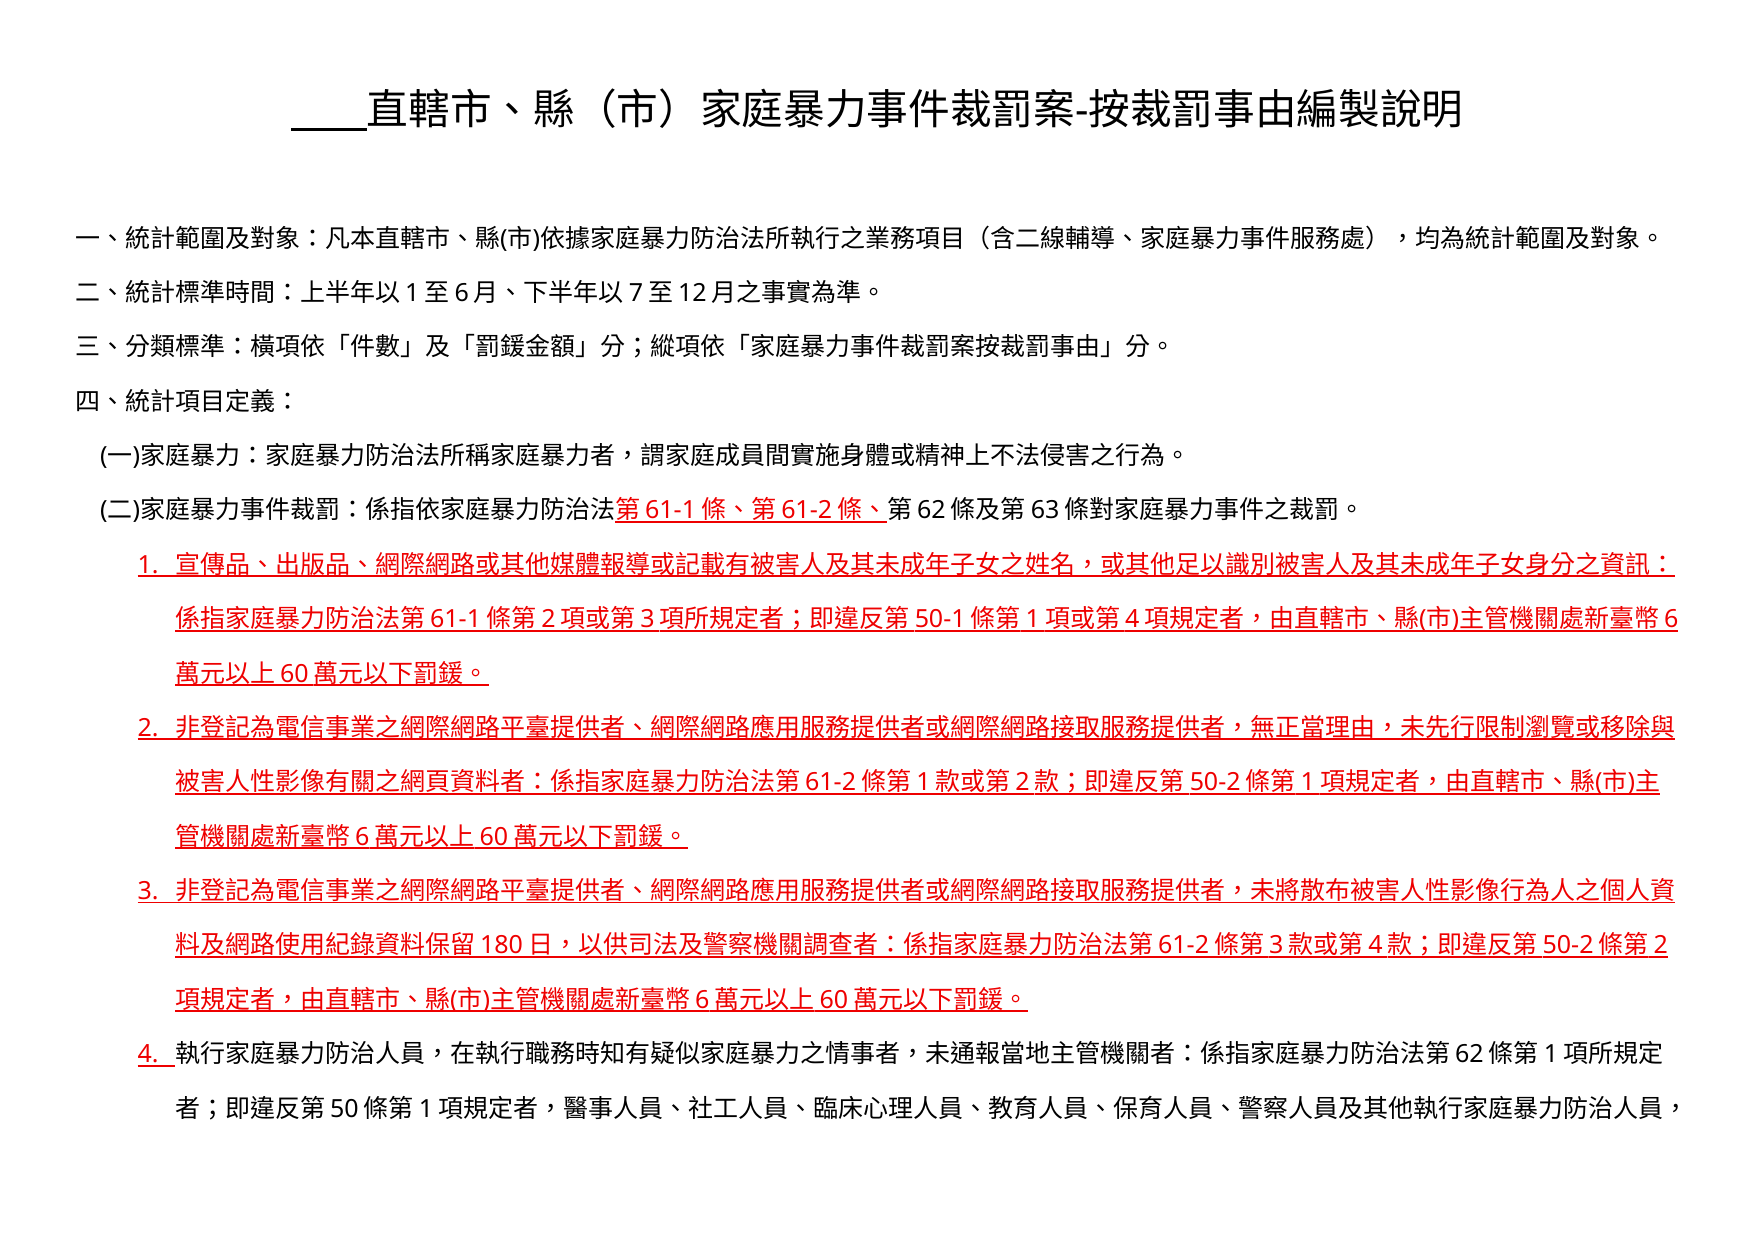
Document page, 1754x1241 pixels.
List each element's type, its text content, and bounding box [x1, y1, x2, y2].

list 非登記為電信事業之網際網路平臺提供者、網際網路應用服務提供者或網際網路接取服務提供者，未將散布被害人性影像行為人之個人資料及網路使用紀錄資料保留180日，以供司法及警察機關調查者：係指家庭暴力防治法第61-2條第3款或第4款；即違反第50-2條第2項規定者，由直轄市、縣(市)主管機關處新臺幣6萬元以上60萬元以下罰鍰。 [137, 871, 1679, 1016]
text 直轄市、縣（市）家庭暴力事件裁罰案-按裁罰事由編製說明 [75, 76, 1679, 137]
text 一、統計範圍及對象：凡本直轄市、縣(市)依據家庭暴力防治法所執行之業務項目（含二線輔導、家庭暴力事件服務處），均為統計範圍及對象。 [75, 218, 1679, 254]
text (一)家庭暴力：家庭暴力防治法所稱家庭暴力者，謂家庭成員間實施身體或精神上不法侵害之行為。 [100, 436, 1679, 472]
list 宣傳品、出版品、網際網路或其他媒體報導或記載有被害人及其未成年子女之姓名，或其他足以識別被害人及其未成年子女身分之資訊：係指家庭暴力防治法第61-1條第2項或第3項所規定者；即違反第50-1條第1項或第4項規定者，由直轄市、縣(市)主管機關處新臺幣6萬元以上60萬元以下罰鍰。 [137, 544, 1679, 689]
text 四、統計項目定義： [75, 381, 1679, 417]
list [137, 1034, 1679, 1124]
list 非登記為電信事業之網際網路平臺提供者、網際網路應用服務提供者或網際網路接取服務提供者，無正當理由，未先行限制瀏覽或移除與被害人性影像有關之網頁資料者：係指家庭暴力防治法第61-2條第1款或第2款；即違反第50-2條第1項規定者，由直轄市、縣(市)主管機關處新臺幣6萬元以上60萬元以下罰鍰。 [137, 707, 1679, 852]
text (二)家庭暴力事件裁罰：係指依家庭暴力防治法第61-1條、第61-2條、第62條及第63條對家庭暴力事件之裁罰。 [100, 490, 1679, 526]
text 二、統計標準時間：上半年以1至6月、下半年以7至12月之事實為準。 [75, 272, 1679, 309]
text 三、分類標準：橫項依「件數」及「罰鍰金額」分；縱項依「家庭暴力事件裁罰案按裁罰事由」分。 [75, 327, 1679, 363]
